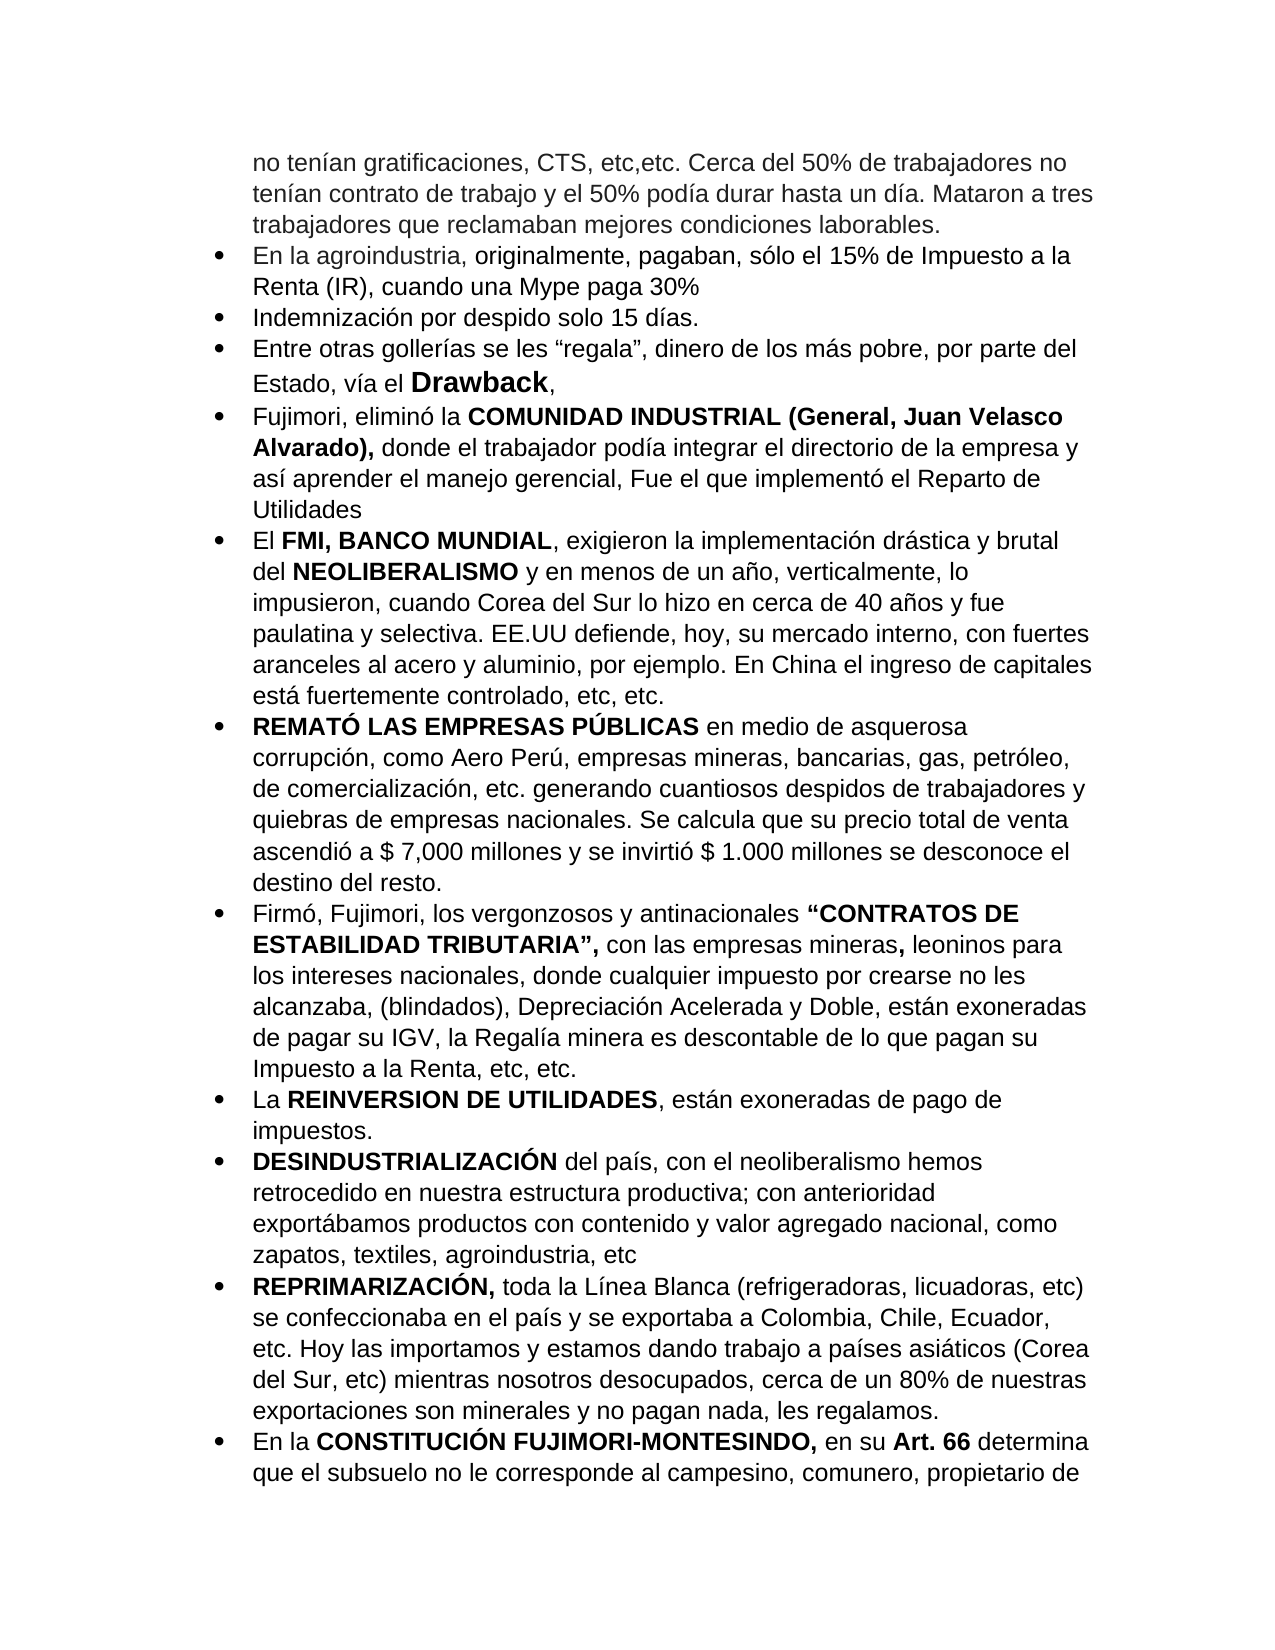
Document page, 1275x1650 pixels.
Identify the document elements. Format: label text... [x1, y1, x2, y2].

list El FMI, BANCO MUNDIAL, exigieron la implementación drástica y brutal del NEOLIBERALISMO y en menos de un año, verticalmente, lo impusieron, cuando Corea del Sur lo hizo en cerca de 40 años y fue paulatina y selectiva. EE.UU defiende, hoy, su mercado interno, con fuertes aranceles al acero y aluminio, por ejemplo. En China el ingreso de capitales está fuertemente controlado, etc, etc. [215, 526, 1098, 710]
list DESINDUSTRIALIZACIÓN del país, con el neoliberalismo hemos retrocedido en nuestra estructura productiva; con anterioridad exportábamos productos con contenido y valor agregado nacional, como zapatos, textiles, agroindustria, etc [215, 1147, 1098, 1269]
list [252, 148, 1098, 238]
list En la agroindustria, originalmente, pagaban, sólo el 15% de Impuesto a la Renta (IR), cuando una Mype paga 30% [215, 241, 1098, 301]
list Entre otras gollerías se les “regala”, dinero de los más pobre, por parte del Estado, vía el Drawback, [215, 334, 1098, 399]
list Indemnización por despido solo 15 días. [215, 303, 1098, 332]
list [215, 1427, 1098, 1487]
list Firmó, Fujimori, los vergonzosos y antinacionales “CONTRATOS DE ESTABILIDAD TRIBUTARIA”, con las empresas mineras, leoninos para los intereses nacionales, donde cualquier impuesto por crearse no les alcanzaba, (blindados), Depreciación Acelerada y Doble, están exoneradas de pagar su IGV, la Regalía minera es descontable de lo que pagan su Impuesto a la Renta, etc, etc. [215, 899, 1098, 1083]
list REPRIMARIZACIÓN, toda la Línea Blanca (refrigeradoras, licuadoras, etc) se confeccionaba en el país y se exportaba a Colombia, Chile, Ecuador, etc. Hoy las importamos y estamos dando trabajo a países asiáticos (Corea del Sur, etc) mientras nosotros desocupados, cerca de un 80% de nuestras exportaciones son minerales y no pagan nada, les regalamos. [215, 1271, 1098, 1424]
list REMATÓ LAS EMPRESAS PÚBLICAS en medio de asquerosa corrupción, como Aero Perú, empresas mineras, bancarias, gas, petróleo, de comercialización, etc. generando cuantiosos despidos de trabajadores y quiebras de empresas nacionales. Se calcula que su precio total de venta ascendió a $ 7,000 millones y se invirtió $ 1.000 millones se desconoce el destino del resto. [215, 712, 1098, 896]
list Fujimori, eliminó la COMUNIDAD INDUSTRIAL (General, Juan Velasco Alvarado), donde el trabajador podía integrar el directorio de la empresa y así aprender el manejo gerencial, Fue el que implementó el Reparto de Utilidades [215, 402, 1098, 524]
list La REINVERSION DE UTILIDADES, están exoneradas de pago de impuestos. [215, 1085, 1098, 1145]
